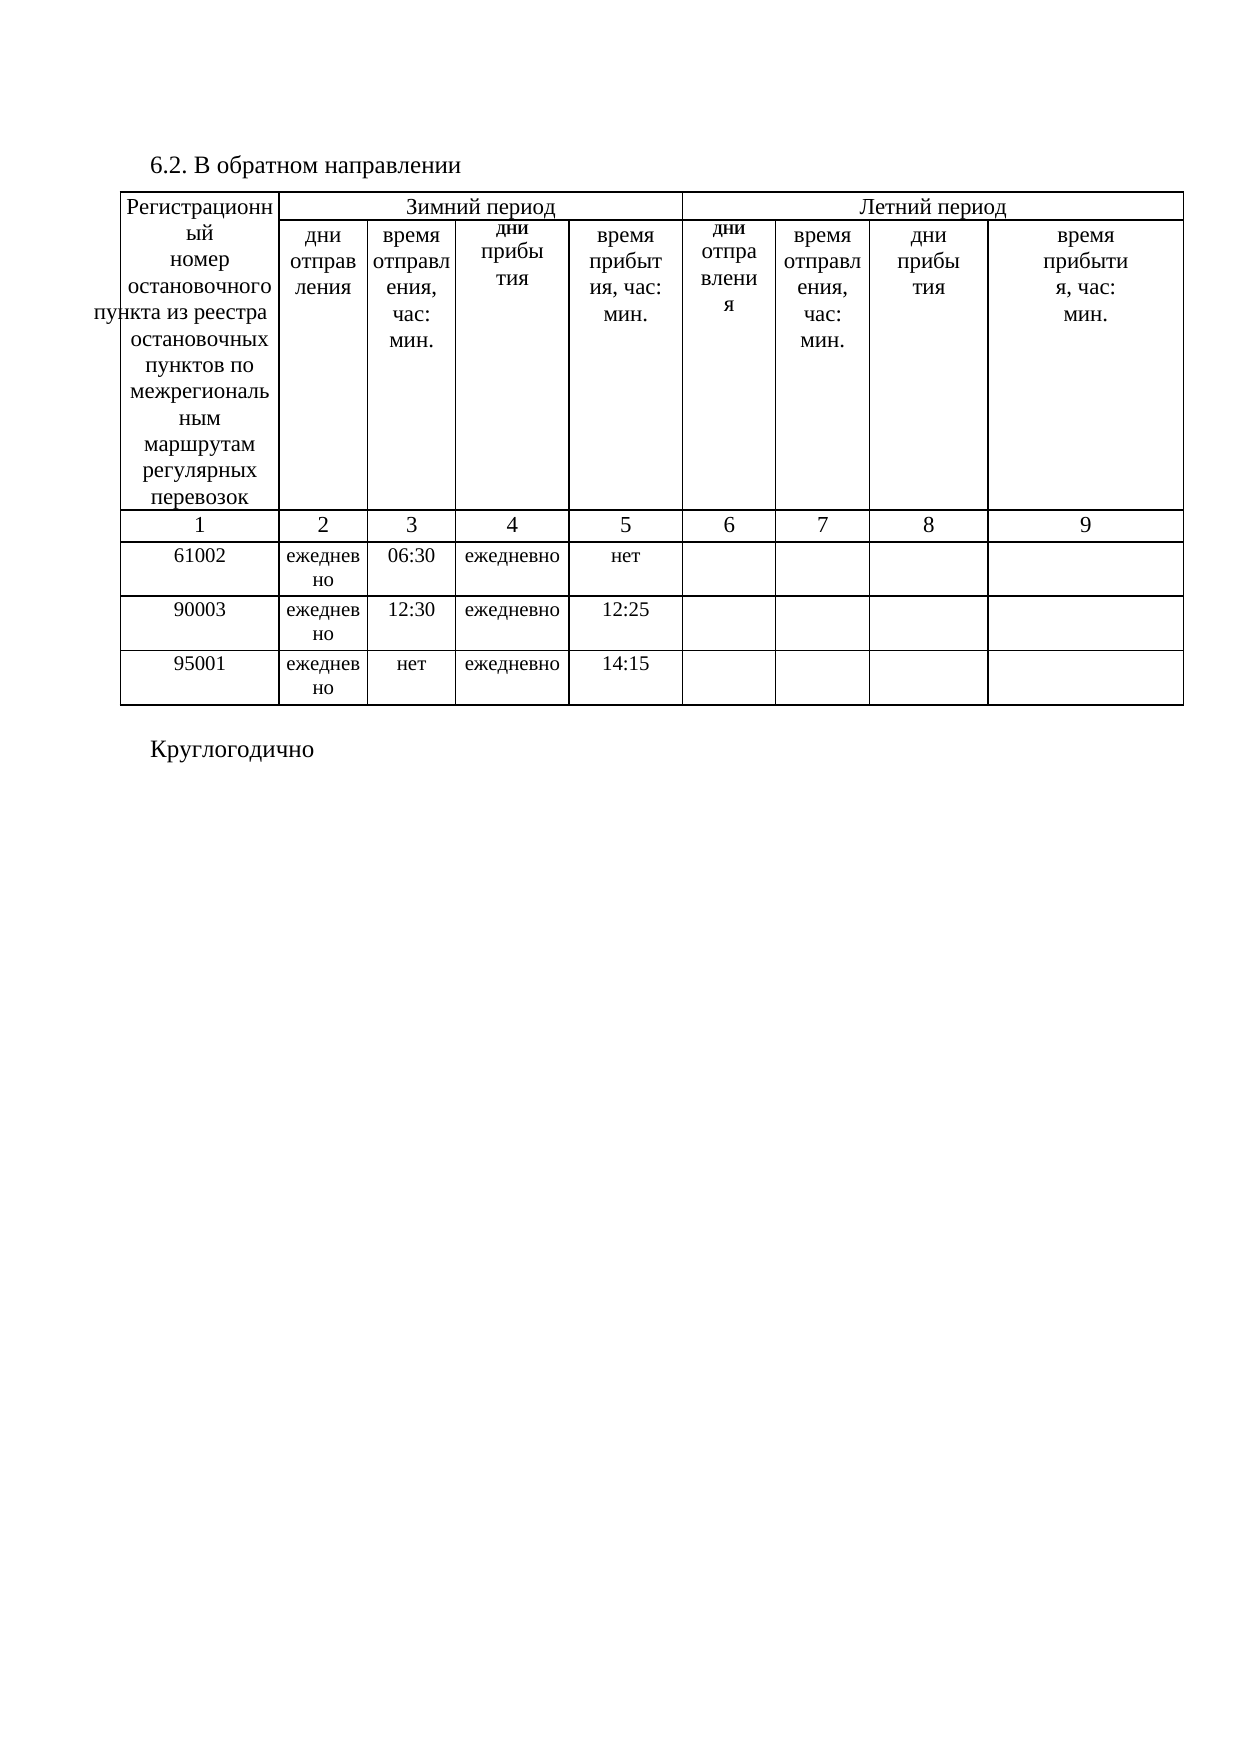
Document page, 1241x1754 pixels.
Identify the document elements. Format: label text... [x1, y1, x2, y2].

table_header Зимний период [280, 193, 682, 219]
table_cell [870, 597, 987, 650]
table_cell ежедневно [280, 651, 367, 704]
table_cell [870, 543, 987, 595]
table_cell время отправл ения, час: мин. [776, 221, 869, 509]
table_cell 06:30 [368, 543, 455, 595]
table_cell 6 [683, 511, 775, 541]
table_cell ежедневно [280, 597, 367, 650]
table_header Летний период [683, 193, 1183, 219]
text 6.2. В обратном направлении [150, 150, 1090, 179]
table_header Регистрационный номер остановочного пункта из реестра остановочных пунктов по межрегиональным маршрутам регулярных перевозок [121, 193, 278, 509]
table_cell 12:25 [570, 597, 682, 650]
table_cell время прибыти я, час: мин. [989, 221, 1183, 509]
table_cell 4 [456, 511, 568, 541]
table_cell 7 [776, 511, 869, 541]
table_cell ежедневно [280, 543, 367, 595]
table_cell [870, 651, 987, 704]
table_cell 14:15 [570, 651, 682, 704]
table_cell 3 [368, 511, 455, 541]
table_cell 95001 [121, 651, 278, 704]
table_cell ежедневно [456, 651, 568, 704]
table_cell нет [570, 543, 682, 595]
table_cell ДНИ отпра влени я [683, 221, 775, 509]
table_cell ДНИ прибы тия [456, 221, 568, 509]
table_cell дни прибы тия [870, 221, 987, 509]
table_cell ежедневно [456, 597, 568, 650]
table_cell [989, 651, 1183, 704]
table_cell 90003 [121, 597, 278, 650]
table_cell [989, 597, 1183, 650]
table_cell дни отправ ления [280, 221, 367, 509]
table_cell [776, 597, 869, 650]
table_cell 12:30 [368, 597, 455, 650]
text Круглогодично [150, 734, 1090, 763]
table_cell 5 [570, 511, 682, 541]
table_cell [776, 651, 869, 704]
table_cell 2 [280, 511, 367, 541]
table_cell 8 [870, 511, 987, 541]
table_cell [683, 651, 775, 704]
table_cell ежедневно [456, 543, 568, 595]
table_cell [683, 597, 775, 650]
table_cell время прибыт ия, час: мин. [570, 221, 682, 509]
table_cell нет [368, 651, 455, 704]
table_cell время отправл ения, час: мин. [368, 221, 455, 509]
table_cell [683, 543, 775, 595]
table_cell 9 [989, 511, 1183, 541]
table_cell [776, 543, 869, 595]
table_cell 61002 [121, 543, 278, 595]
table_cell [989, 543, 1183, 595]
table_cell 1 [121, 511, 278, 541]
